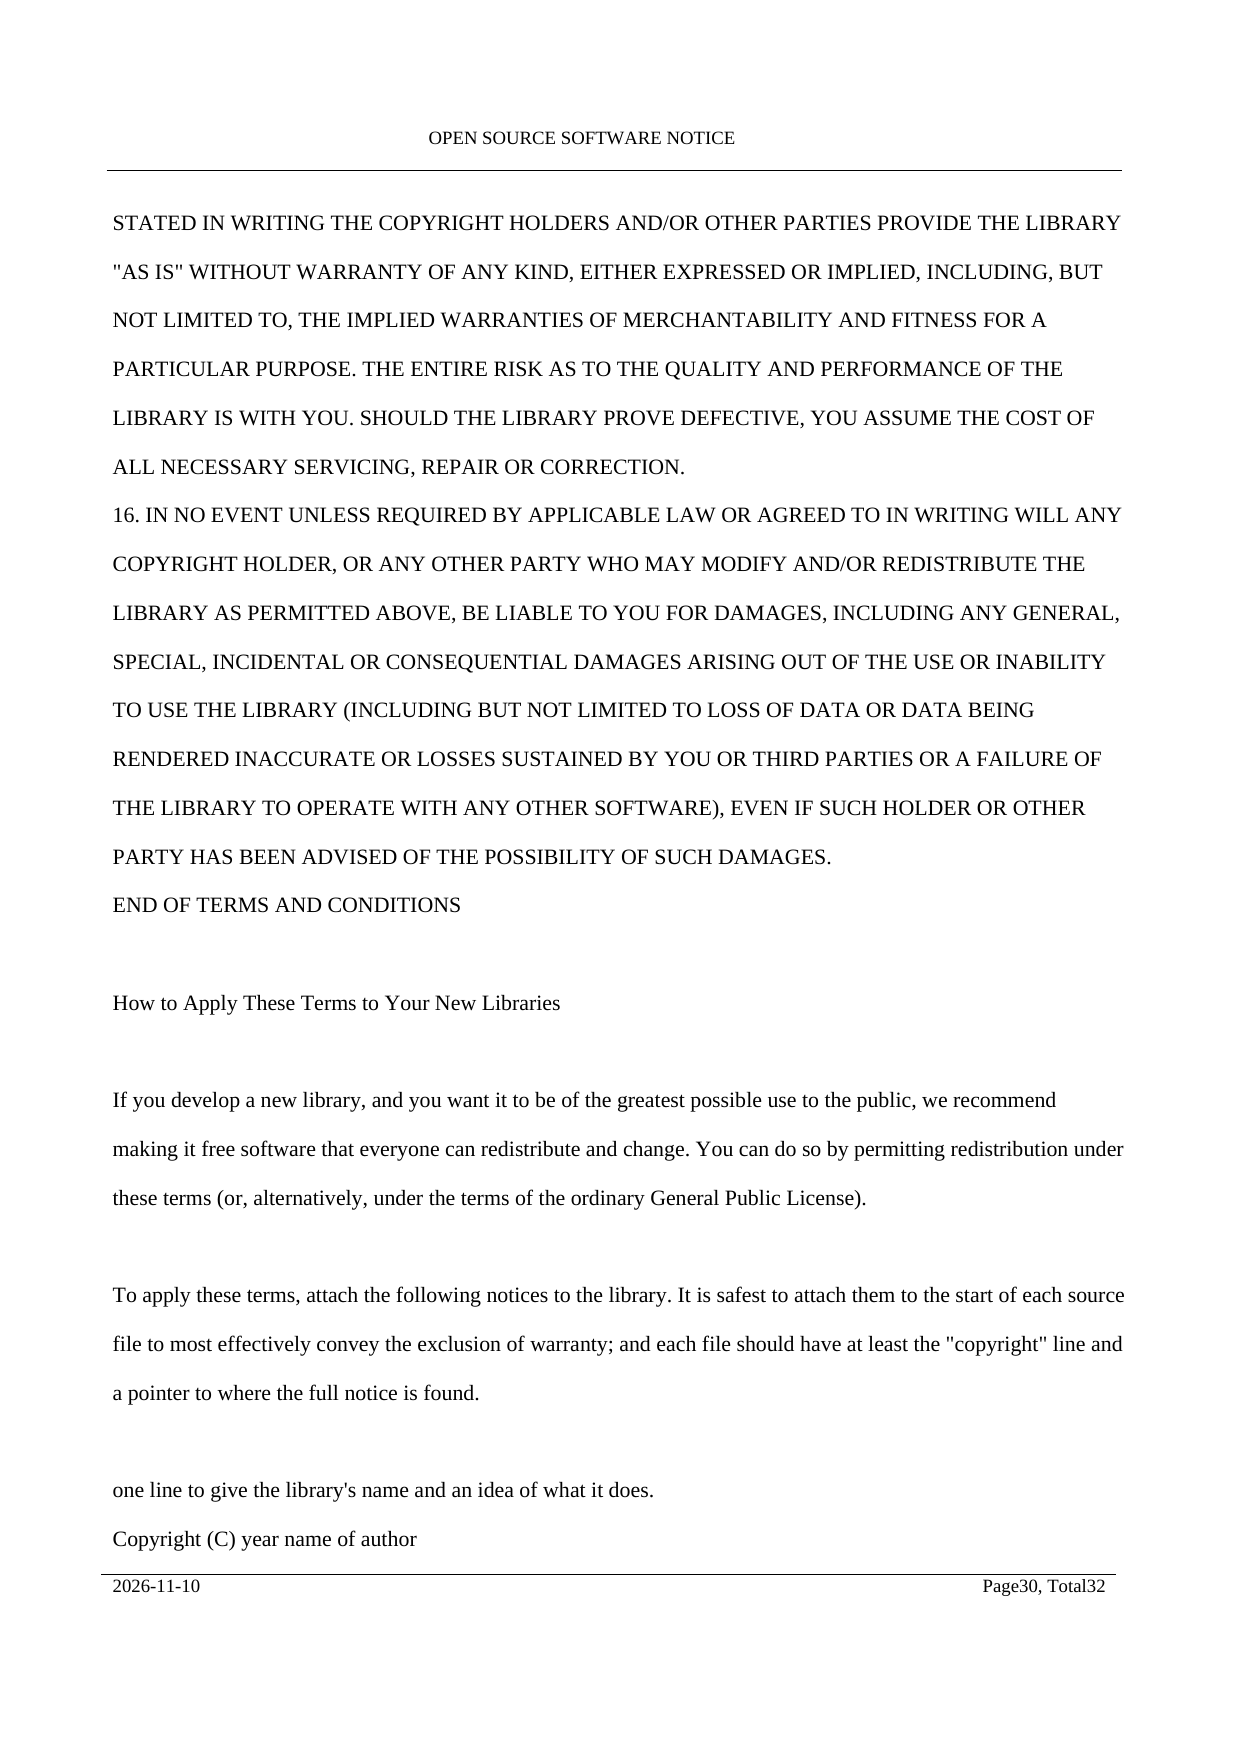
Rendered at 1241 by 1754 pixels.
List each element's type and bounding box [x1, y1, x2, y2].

text [112, 206, 1128, 1555]
